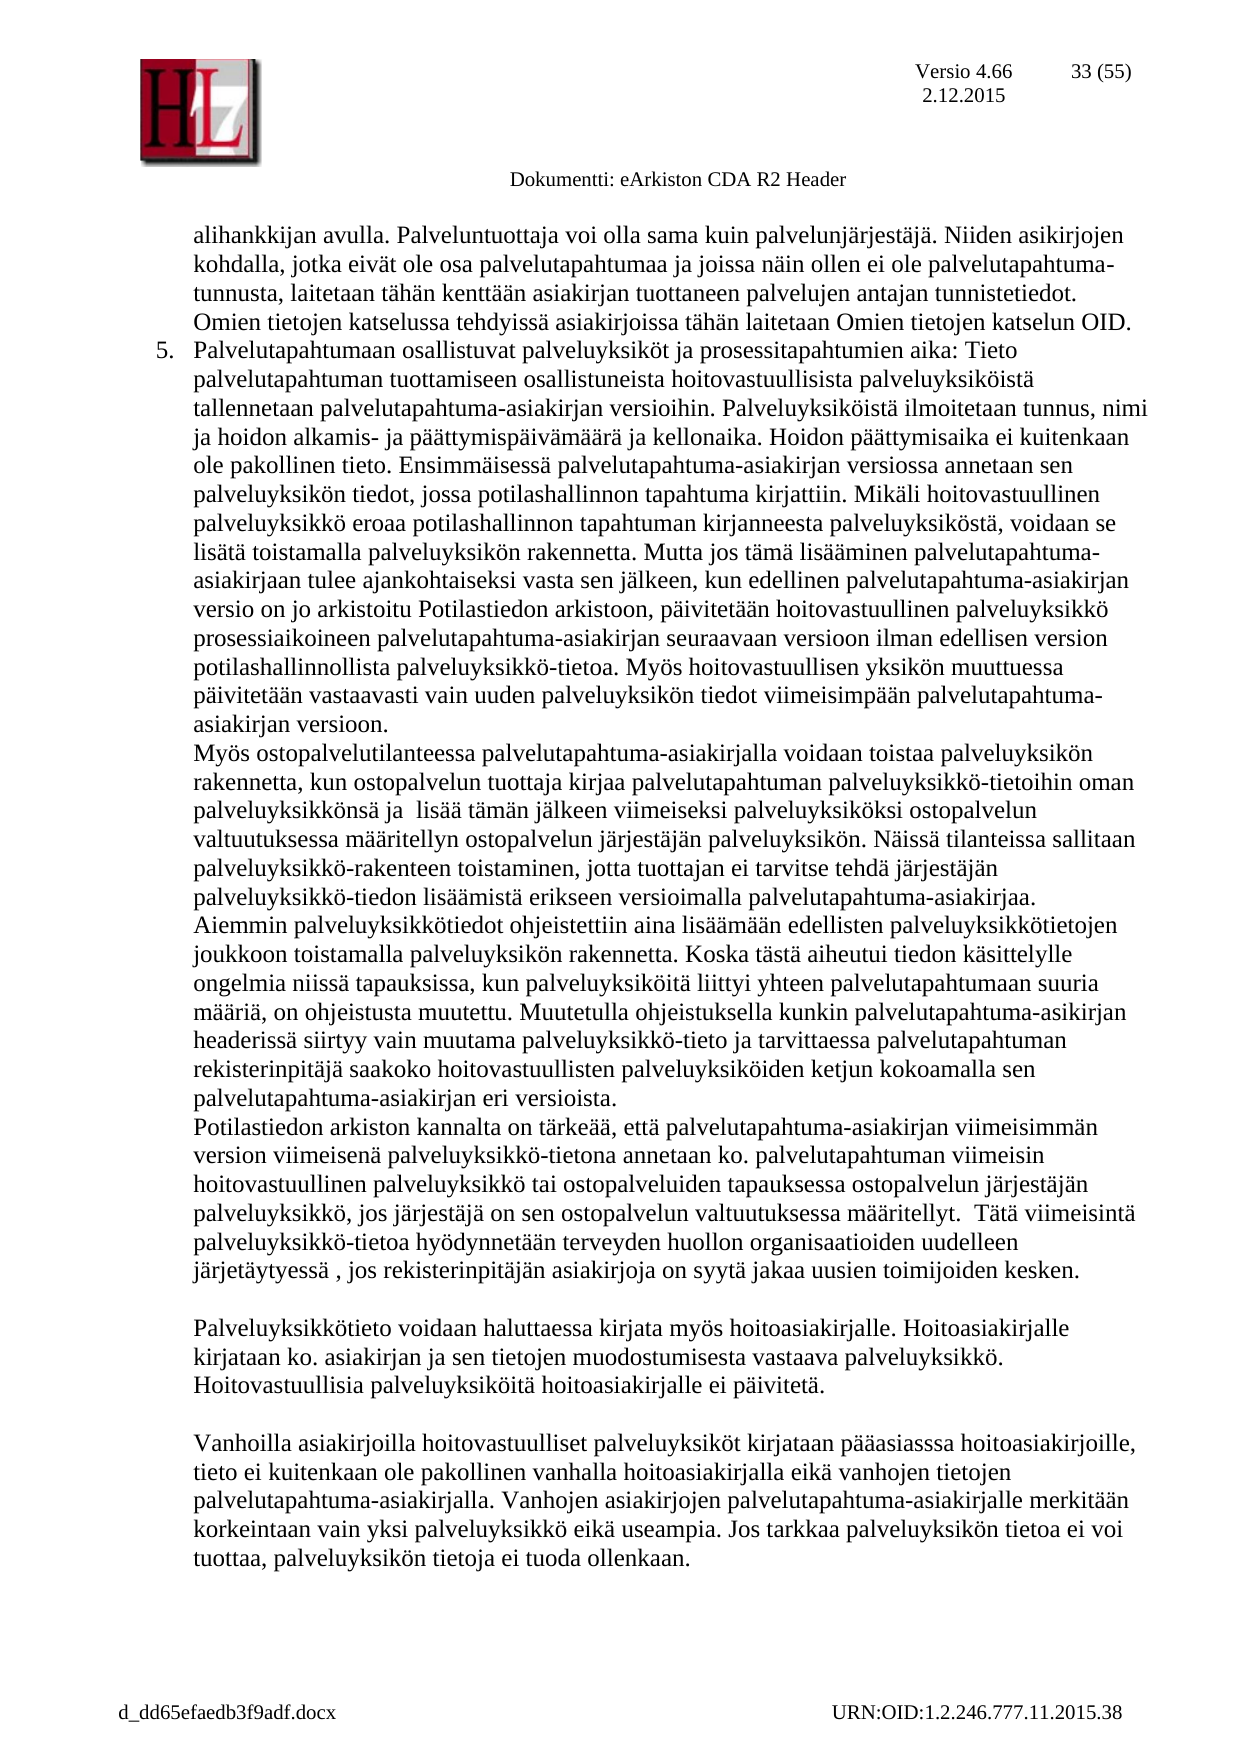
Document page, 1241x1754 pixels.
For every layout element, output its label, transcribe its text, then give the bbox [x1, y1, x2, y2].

list Palvelutapahtumaan osallistuvat palveluyksiköt ja prosessitapahtumien aika: Tieto palvelutapahtuman tuottamiseen osallistuneista hoitovastuullisista palveluyksiköistä tallennetaan palvelutapahtuma-asiakirjan versioihin. Palveluyksiköistä ilmoitetaan tunnus, nimi ja hoidon alkamis- ja päättymispäivämäärä ja kellonaika. Hoidon päättymisaika ei kuitenkaan ole pakollinen tieto. Ensimmäisessä palvelutapahtuma-asiakirjan versiossa annetaan sen palveluyksikön tiedot, jossa potilashallinnon tapahtuma kirjattiin. Mikäli hoitovastuullinen palveluyksikkö eroaa potilashallinnon tapahtuman kirjanneesta palveluyksiköstä, voidaan se lisätä toistamalla palveluyksikön rakennetta. Mutta jos tämä lisääminen palvelutapahtuma-asiakirjaan tulee ajankohtaiseksi vasta sen jälkeen, kun edellinen palvelutapahtuma-asiakirjan versio on jo arkistoitu Potilastiedon arkistoon, päivitetään hoitovastuullinen palveluyksikkö prosessiaikoineen palvelutapahtuma-asiakirjan seuraavaan versioon ilman edellisen version potilashallinnollista palveluyksikkö-tietoa. Myös hoitovastuullisen yksikön muuttuessa päivitetään vastaavasti vain uuden palveluyksikön tiedot viimeisimpään palvelutapahtuma-asiakirjan versioon. Myös ostopalvelutilanteessa palvelutapahtuma-asiakirjalla voidaan toistaa palveluyksikön rakennetta, kun ostopalvelun tuottaja kirjaa palvelutapahtuman palveluyksikkö-tietoihin oman palveluyksikkönsä ja lisää tämän jälkeen viimeiseksi palveluyksiköksi ostopalvelun valtuutuksessa määritellyn ostopalvelun järjestäjän palveluyksikön. Näissä tilanteissa sallitaan palveluyksikkö-rakenteen toistaminen, jotta tuottajan ei tarvitse tehdä järjestäjän palveluyksikkö-tiedon lisäämistä erikseen versioimalla palvelutapahtuma-asiakirjaa. Aiemmin palveluyksikkötiedot ohjeistettiin aina lisäämään edellisten palveluyksikkötietojen joukkoon toistamalla palveluyksikön rakennetta. Koska tästä aiheutui tiedon käsittelylle ongelmia niissä tapauksissa, kun palveluyksiköitä liittyi yhteen palvelutapahtumaan suuria määriä, on ohjeistusta muutettu. Muutetulla ohjeistuksella kunkin palvelutapahtuma-asikirjan headerissä siirtyy vain muutama palveluyksikkö-tieto ja tarvittaessa palvelutapahtuman rekisterinpitäjä saakoko hoitovastuullisten palveluyksiköiden ketjun kokoamalla sen palvelutapahtuma-asiakirjan eri versioista. Potilastiedon arkiston kannalta on tärkeää, että palvelutapahtuma-asiakirjan viimeisimmän version viimeisenä palveluyksikkö-tietona annetaan ko. palvelutapahtuman viimeisin hoitovastuullinen palveluyksikkö tai ostopalveluiden tapauksessa ostopalvelun järjestäjän palveluyksikkö, jos järjestäjä on sen ostopalvelun valtuutuksessa määritellyt. Tätä viimeisintä palveluyksikkö-tietoa hyödynnetään terveyden huollon organisaatioiden uudelleen järjetäytyessä , jos rekisterinpitäjän asiakirjoja on syytä jakaa uusien toimijoiden kesken. Palveluyksikkötieto voidaan haluttaessa kirjata myös hoitoasiakirjalle. Hoitoasiakirjalle kirjataan ko. asiakirjan ja sen tietojen muodostumisesta vastaava palveluyksikkö. Hoitovastuullisia palveluyksiköitä hoitoasiakirjalle ei päivitetä. Vanhoilla asiakirjoilla hoitovastuulliset palveluyksiköt kirjataan pääasiasssa hoitoasiakirjoille, tieto ei kuitenkaan ole pakollinen vanhalla hoitoasiakirjalla eikä vanhojen tietojen palvelutapahtuma-asiakirjalla. Vanhojen asiakirjojen palvelutapahtuma-asiakirjalle merkitään korkeintaan vain yksi palveluyksikkö eikä useampia. Jos tarkkaa palveluyksikön tietoa ei voi tuottaa, palveluyksikön tietoja ei tuoda ollenkaan. [156, 336, 1152, 1572]
picture [140, 59, 263, 167]
